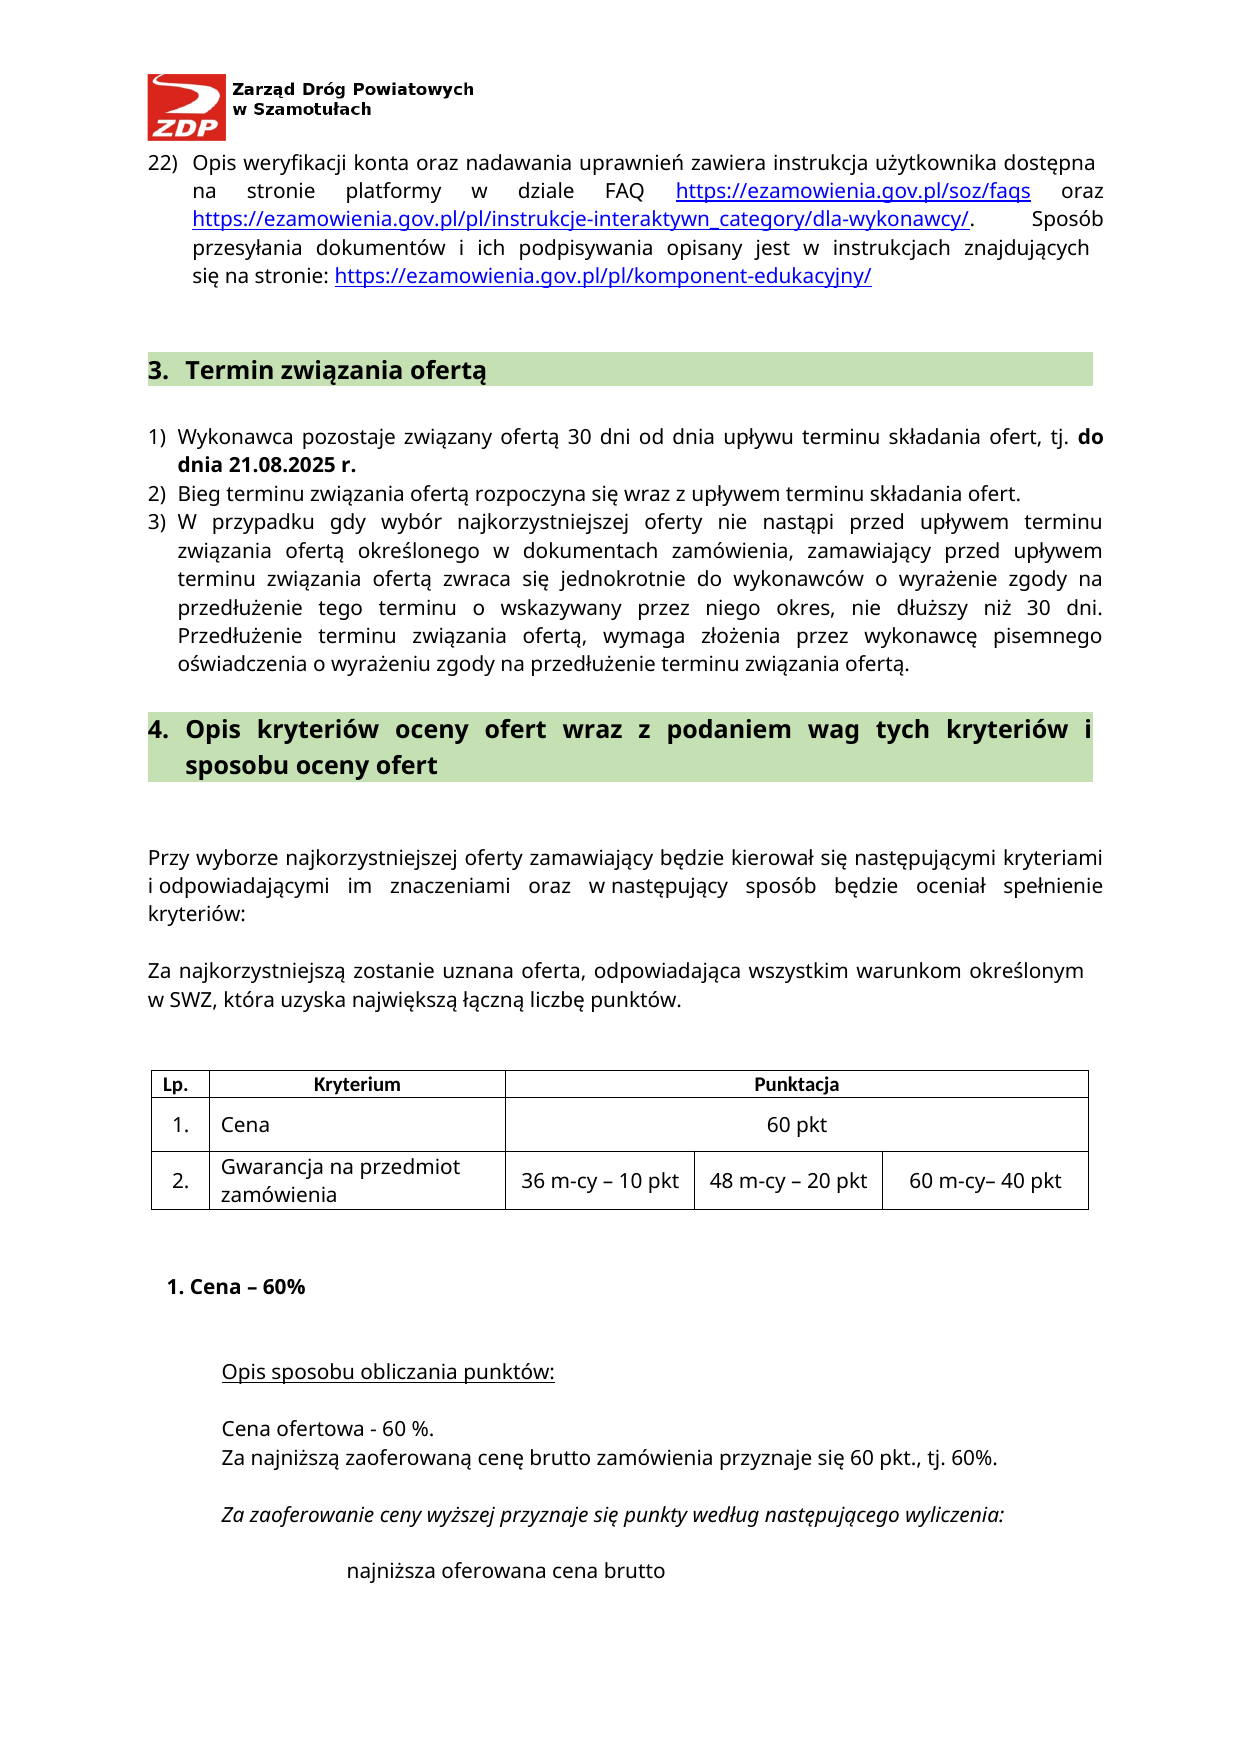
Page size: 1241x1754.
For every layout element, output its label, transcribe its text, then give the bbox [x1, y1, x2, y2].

text 1. Cena – 60% [166, 1272, 1093, 1301]
table_header Kryterium [210, 1071, 505, 1097]
text Przy wyborze najkorzystniejszej oferty zamawiający będzie kierował się następującymi kryteriami i odpowiadającymi im znaczeniami oraz w następujący sposób będzie oceniał spełnienie kryteriów: [148, 808, 1104, 928]
table_cell 1. [152, 1098, 209, 1151]
text Cena ofertowa - 60 %. [221, 1414, 1093, 1443]
table_header Punktacja [506, 1071, 1088, 1097]
table_cell 36 m-cy – 10 pkt [506, 1152, 694, 1209]
list Bieg terminu związania ofertą rozpoczyna się wraz z upływem terminu składania ofert. [148, 479, 1104, 507]
table_cell 48 m-cy – 20 pkt [695, 1152, 882, 1209]
text Za najniższą zaoferowaną cenę brutto zamówienia przyznaje się 60 pkt., tj. 60%. [203, 1443, 1093, 1471]
table_cell Cena [210, 1098, 505, 1151]
list Wykonawca pozostaje związany ofertą 30 dni od dnia upływu terminu składania ofert, tj. do dnia 21.08.2025 r. [148, 422, 1104, 479]
list Termin związania ofertą [148, 352, 1093, 386]
table_cell 60 pkt [506, 1098, 1088, 1151]
picture [147, 73, 487, 141]
list W przypadku gdy wybór najkorzystniejszej oferty nie nastąpi przed upływem terminu związania ofertą określonego w dokumentach zamówienia, zamawiający przed upływem terminu związania ofertą zwraca się jednokrotnie do wykonawców o wyrażenie zgody na przedłużenie tego terminu o wskazywany przez niego okres, nie dłuższy niż 30 dni. Przedłużenie terminu związania ofertą, wymaga złożenia przez wykonawcę pisemnego oświadczenia o wyrażeniu zgody na przedłużenie terminu związania ofertą. [148, 507, 1104, 678]
list Opis kryteriów oceny ofert wraz z podaniem wag tych kryteriów i sposobu oceny ofert [148, 712, 1093, 782]
list Opis weryfikacji konta oraz nadawania uprawnień zawiera instrukcja użytkownika dostępna na stronie platformy w dziale FAQ https://ezamowienia.gov.pl/soz/faqs oraz https://ezamowienia.gov.pl/pl/instrukcje-interaktywn_category/dla-wykonawcy/. Sposób przesyłania dokumentów i ich podpisywania opisany jest w instrukcjach znajdujących się na stronie: https://ezamowienia.gov.pl/pl/komponent-edukacyjny/ [148, 148, 1104, 290]
text Opis sposobu obliczania punktów: [221, 1357, 1093, 1386]
text Za najkorzystniejszą zostanie uznana oferta, odpowiadająca wszystkim warunkom określonym w SWZ, która uzyska największą łączną liczbę punktów. [148, 956, 1093, 1013]
table_cell 2. [152, 1152, 209, 1209]
text najniższa oferowana cena brutto [260, 1557, 1093, 1585]
table_header Lp. [152, 1071, 209, 1097]
subtitle Za zaoferowanie ceny wyższej przyznaje się punkty według następującego wyliczenia: [203, 1500, 1093, 1528]
table_cell 60 m-cy– 40 pkt [883, 1152, 1088, 1209]
table_cell Gwarancja na przedmiot zamówienia [210, 1152, 505, 1209]
